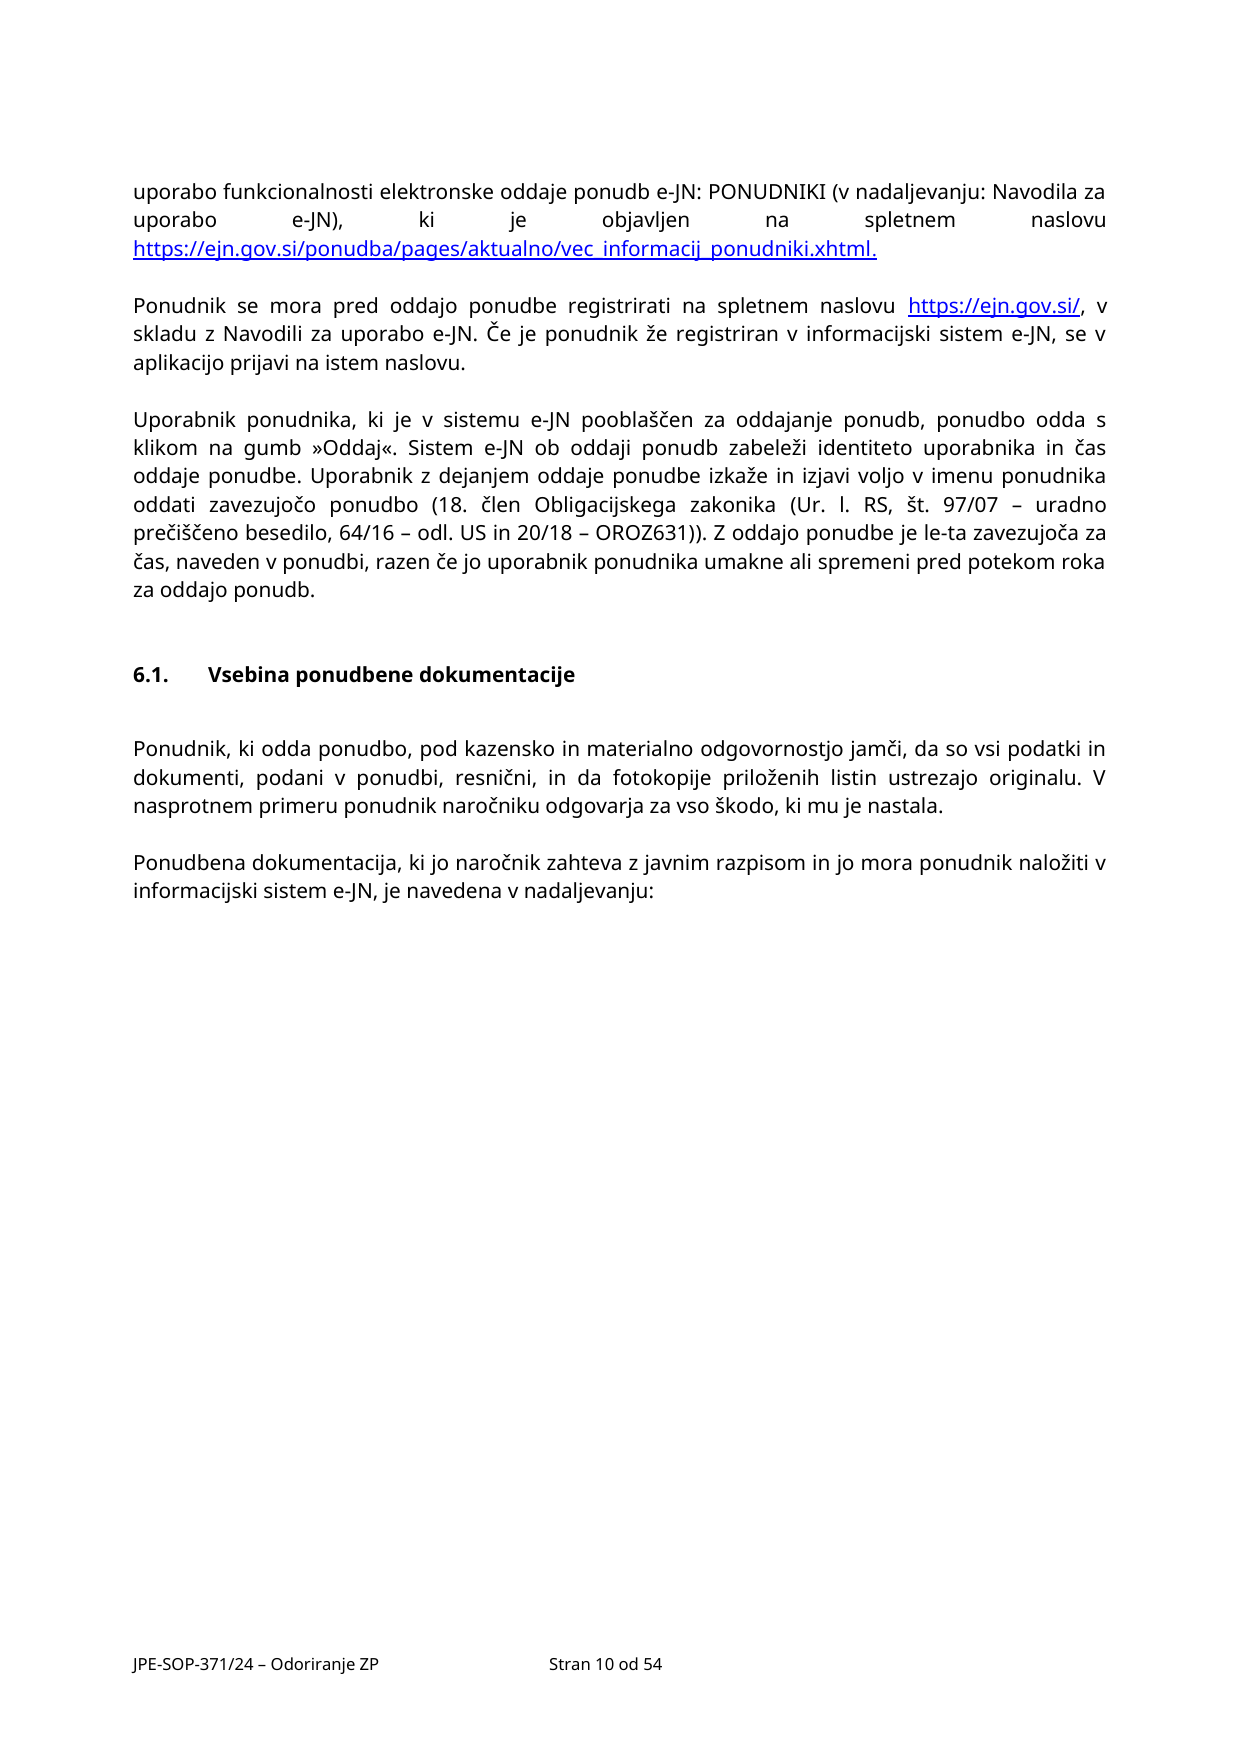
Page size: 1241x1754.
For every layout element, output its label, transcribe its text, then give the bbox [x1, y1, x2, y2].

text Ponudbena dokumentacija, ki jo naročnik zahteva z javnim razpisom in jo mora ponudnik naložiti v informacijski sistem e-JN, je navedena v nadaljevanju: [133, 848, 1107, 905]
text Ponudnik se mora pred oddajo ponudbe registrirati na spletnem naslovu https://ejn.gov.si/, v skladu z Navodili za uporabo e-JN. Če je ponudnik že registriran v informacijski sistem e-JN, se v aplikacijo prijavi na istem naslovu. [133, 291, 1107, 376]
list Vsebina ponudbene dokumentacije [133, 661, 1107, 689]
text Uporabnik ponudnika, ki je v sistemu e-JN pooblaščen za oddajanje ponudb, ponudbo odda s klikom na gumb »Oddaj«. Sistem e-JN ob oddaji ponudb zabeleži identiteto uporabnika in čas oddaje ponudbe. Uporabnik z dejanjem oddaje ponudbe izkaže in izjavi voljo v imenu ponudnika oddati zavezujočo ponudbo (18. člen Obligacijskega zakonika (Ur. l. RS, št. 97/07 – uradno prečiščeno besedilo, 64/16 – odl. US in 20/18 – OROZ631)). Z oddajo ponudbe je le-ta zavezujoča za čas, naveden v ponudbi, razen če jo uporabnik ponudnika umakne ali spremeni pred potekom roka za oddajo ponudb. [133, 405, 1107, 604]
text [133, 177, 1107, 262]
text Ponudnik, ki odda ponudbo, pod kazensko in materialno odgovornostjo jamči, da so vsi podatki in dokumenti, podani v ponudbi, resnični, in da fotokopije priloženih listin ustrezajo originalu. V nasprotnem primeru ponudnik naročniku odgovarja za vso škodo, ki mu je nastala. [133, 734, 1107, 819]
